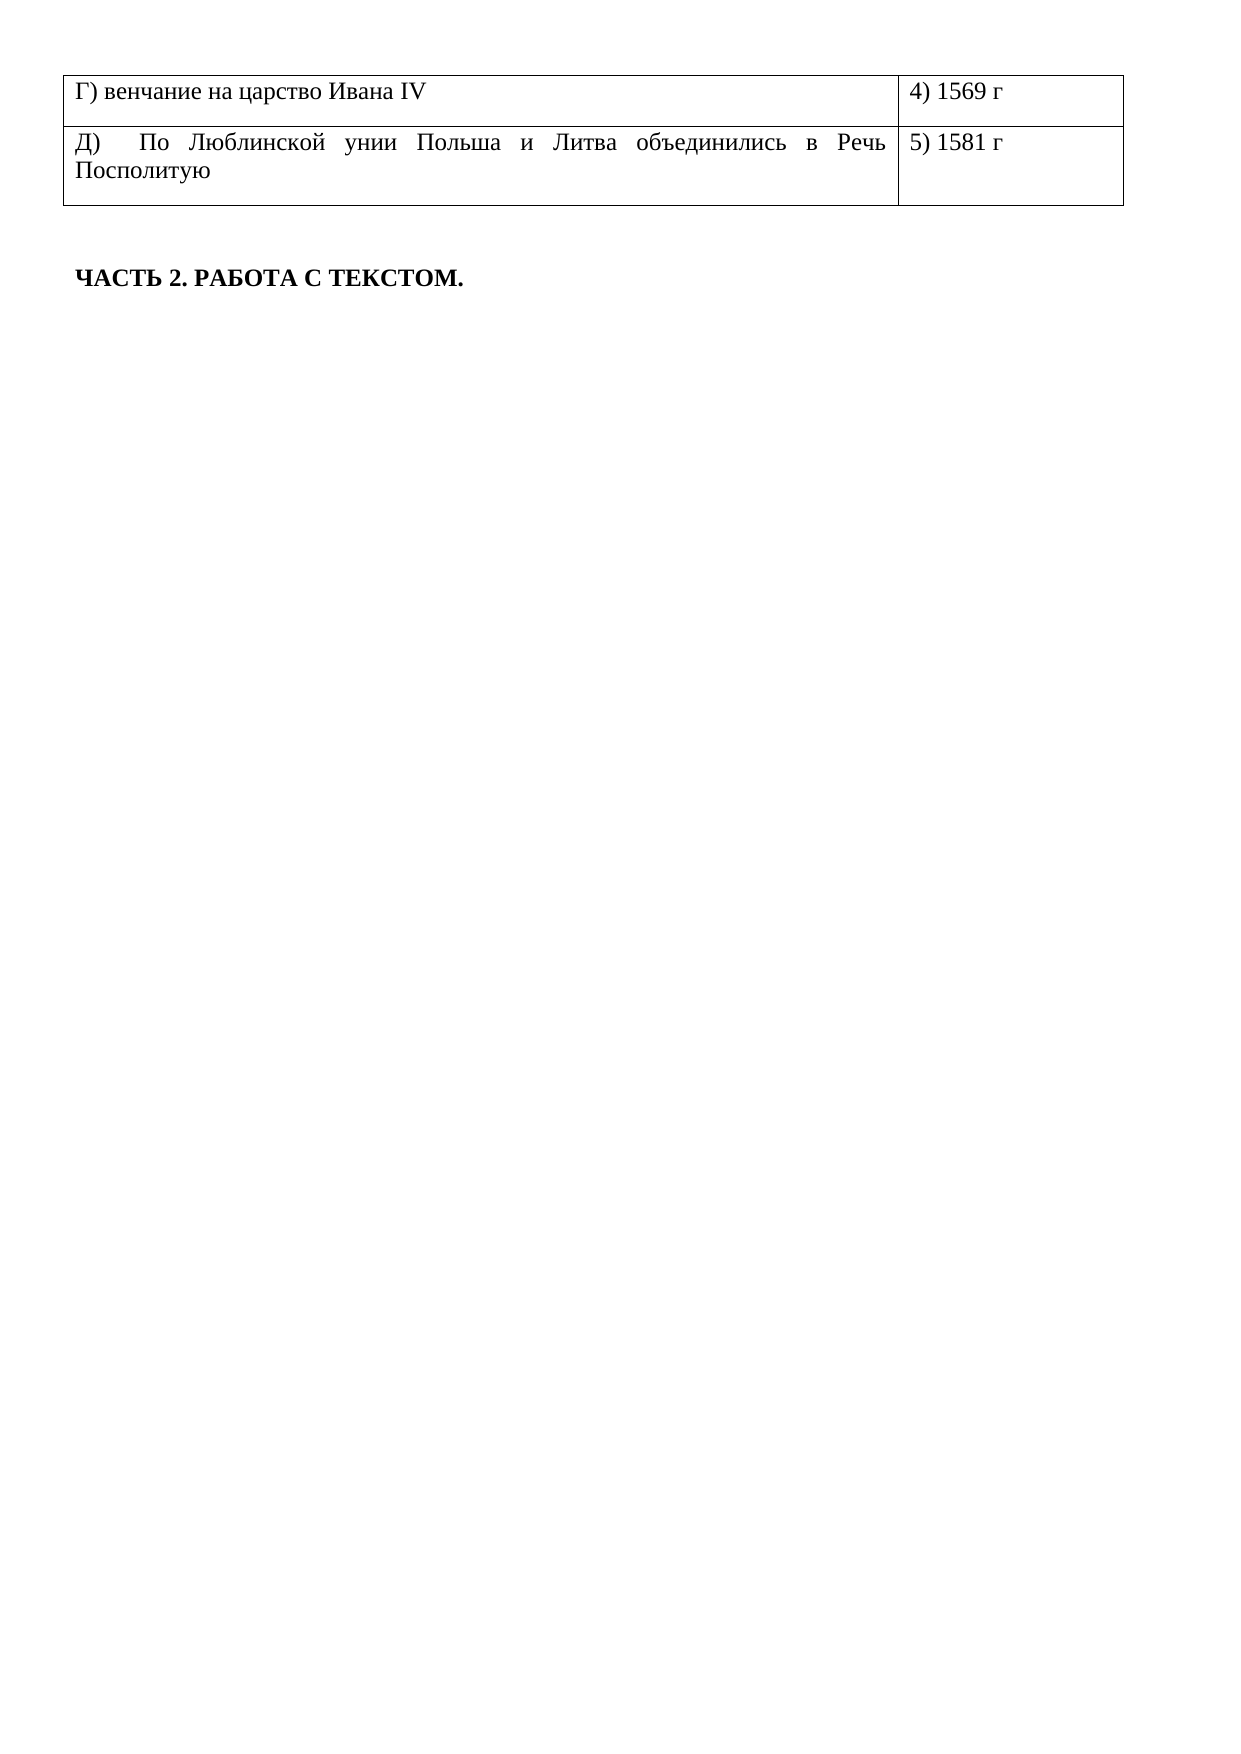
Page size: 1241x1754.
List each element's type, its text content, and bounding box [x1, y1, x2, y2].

table_cell 4) 1569 г [899, 76, 1123, 126]
text ЧАСТЬ 2. РАБОТА С ТЕКСТОМ. [75, 263, 1165, 292]
table_cell 5) 1581 г [899, 127, 1123, 205]
table_cell Г) венчание на царство Ивана IV [64, 76, 898, 126]
table_cell Д) По Люблинской унии Польша и Литва объединились в Речь Посполитую [64, 127, 898, 205]
